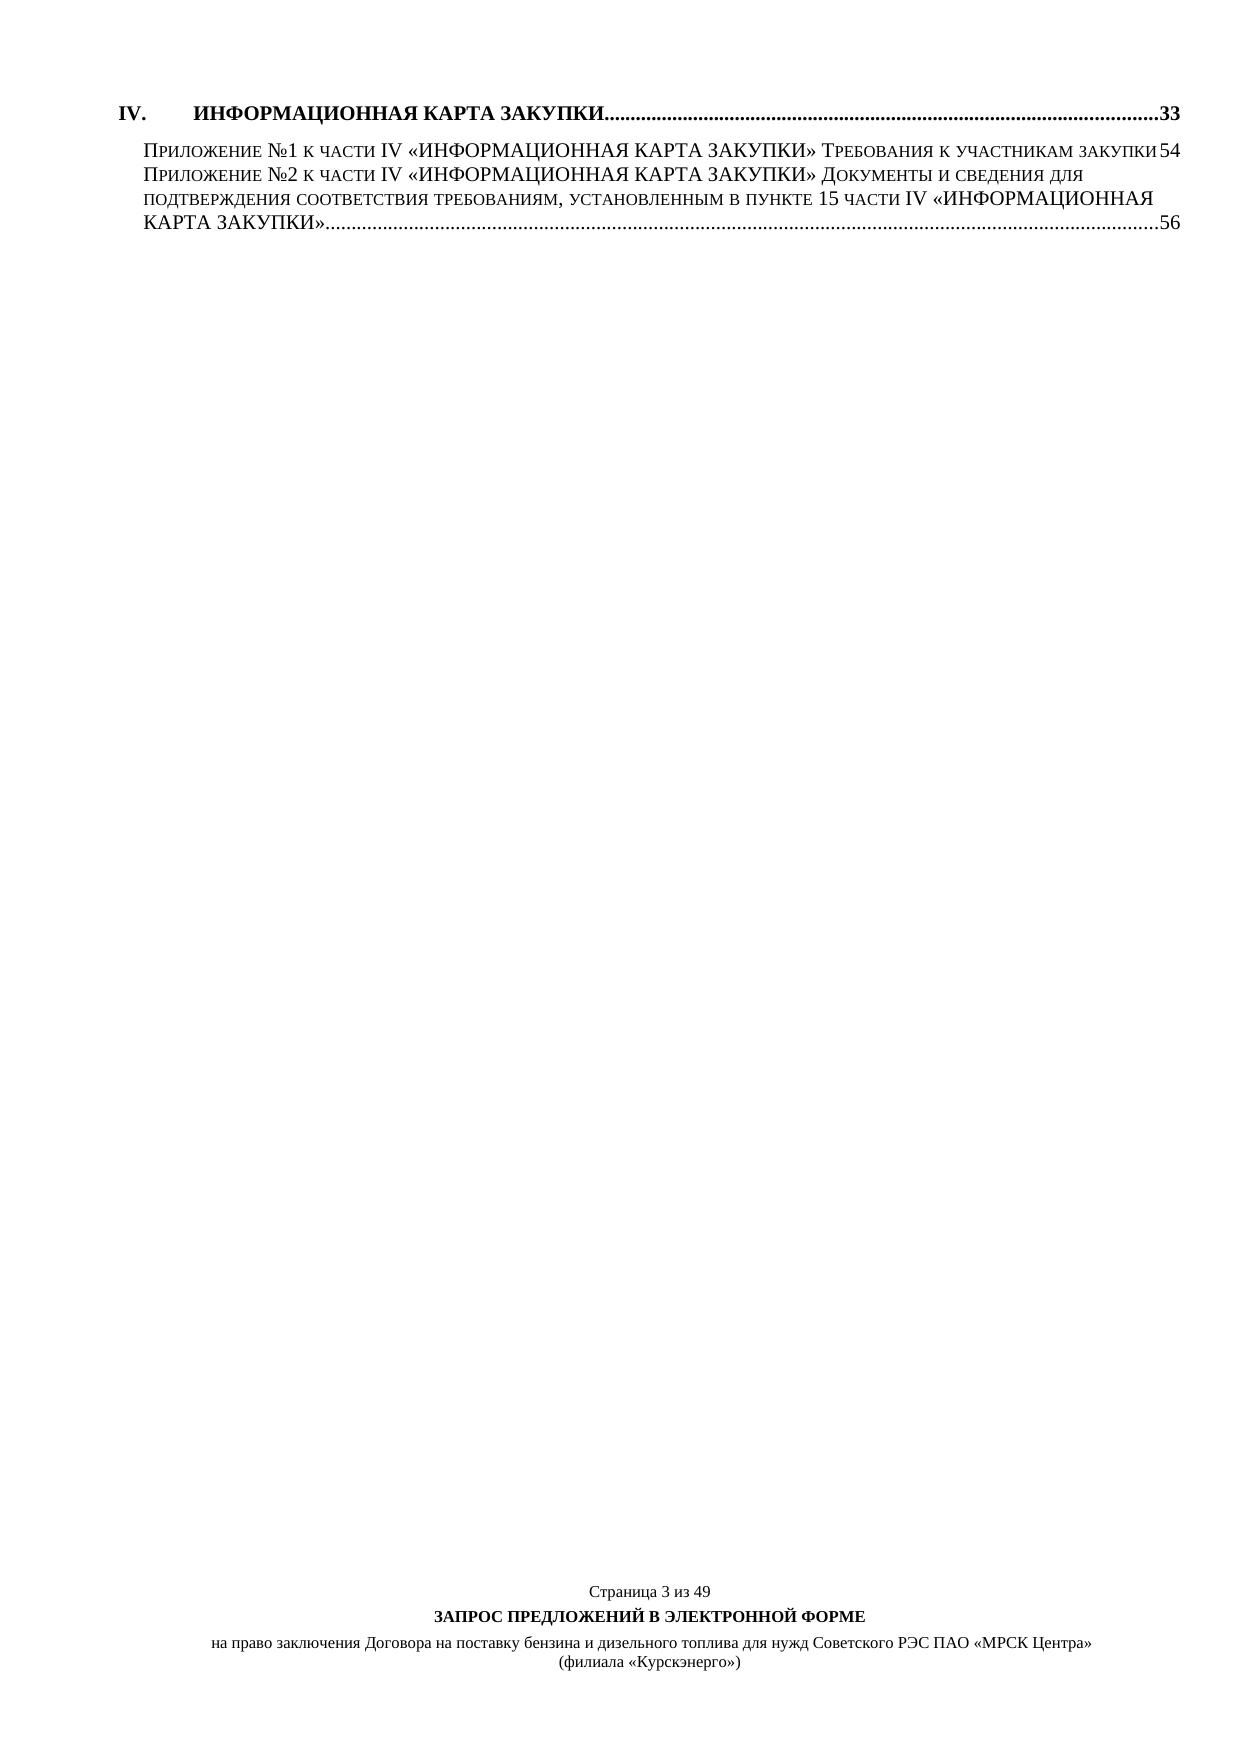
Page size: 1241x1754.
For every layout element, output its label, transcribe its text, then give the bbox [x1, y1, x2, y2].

text Приложение №1 к части IV «ИНФОРМАЦИОННАЯ КАРТА ЗАКУПКИ» Требования к участникам закупки 54 [143, 138, 1181, 162]
text Приложение №2 к части IV «ИНФОРМАЦИОННАЯ КАРТА ЗАКУПКИ» Документы и сведения для подтверждения соответствия требованиям, установленным в пункте 15 части IV «ИНФОРМАЦИОННАЯ КАРТА ЗАКУПКИ» 56 [143, 162, 1181, 234]
text IV. ИНФОРМАЦИОННАЯ КАРТА ЗАКУПКИ 33 [118, 101, 1181, 125]
